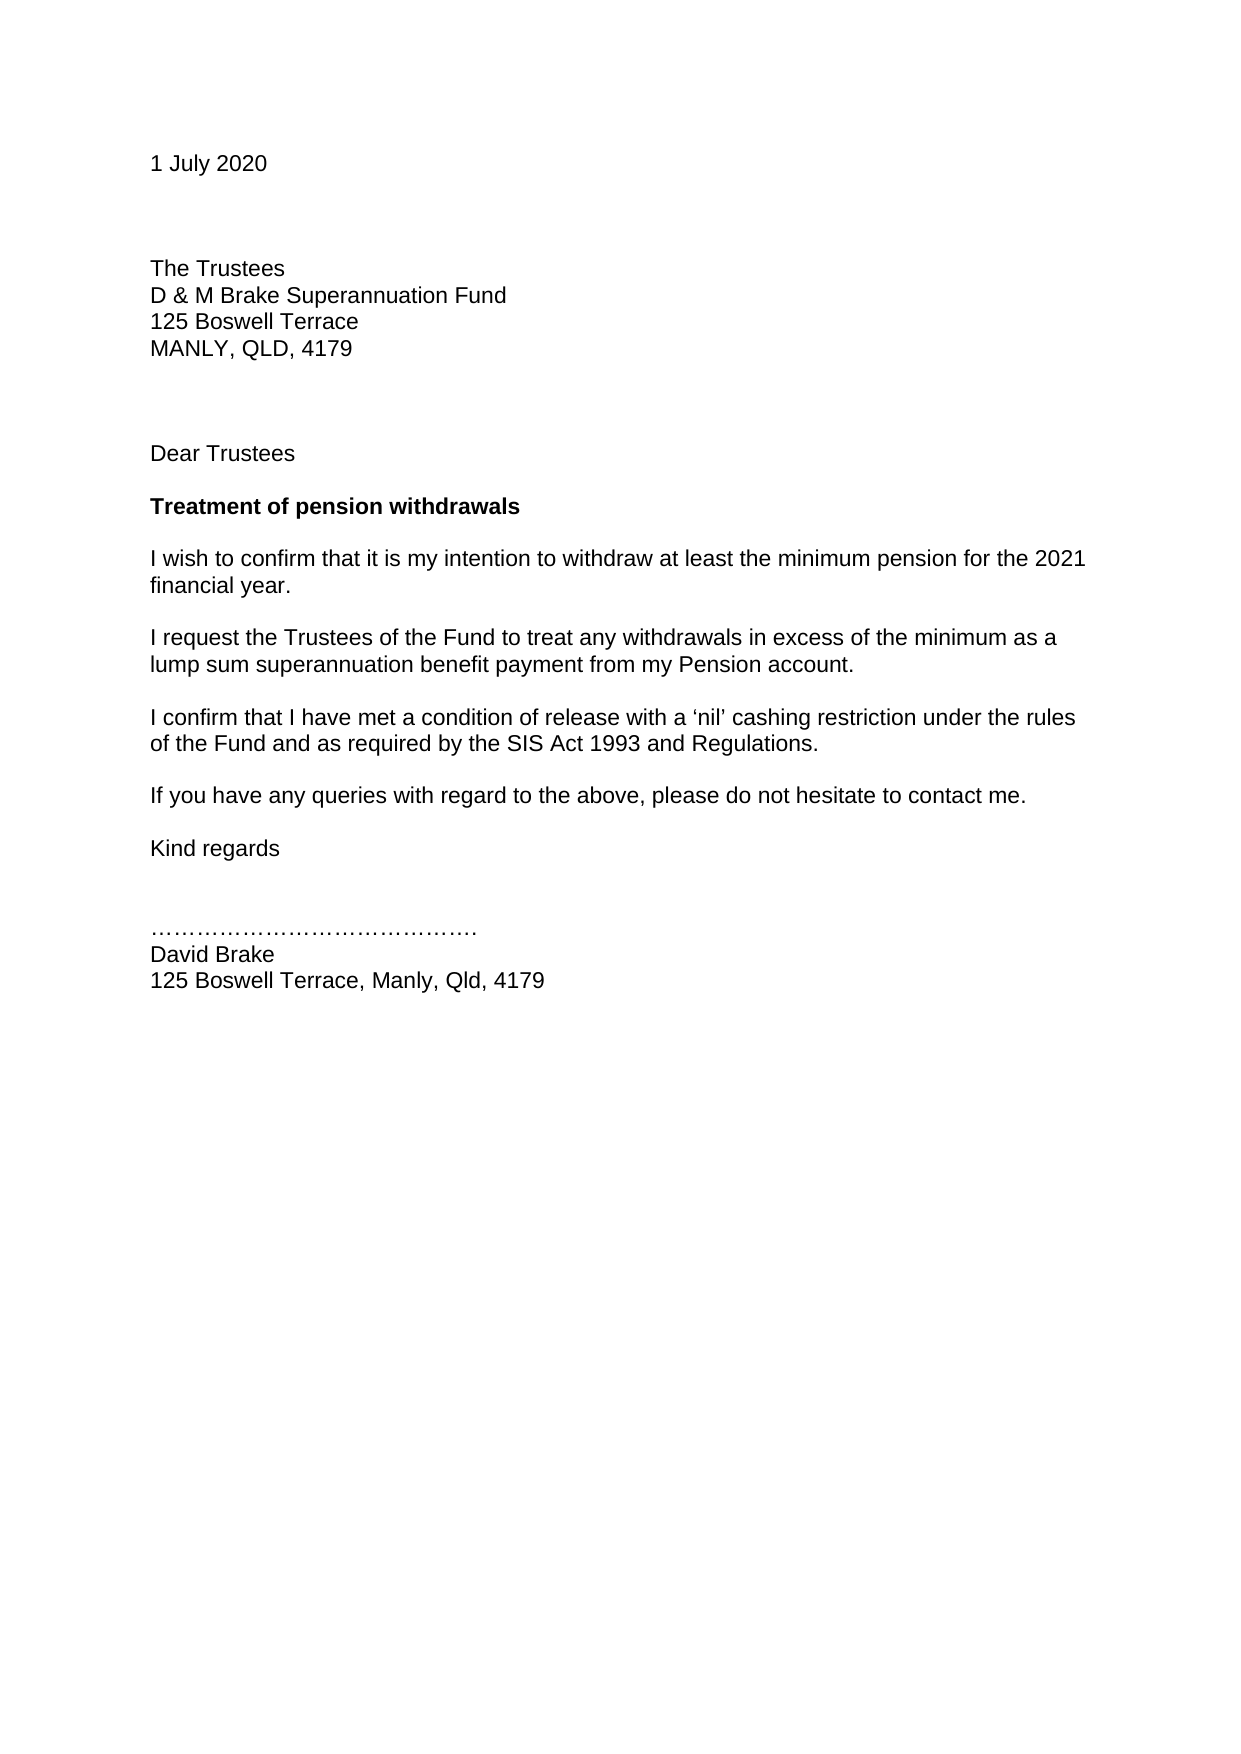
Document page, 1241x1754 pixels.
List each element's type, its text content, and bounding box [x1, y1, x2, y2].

text David Brake [150, 941, 1090, 967]
text The Trustees [150, 255, 1090, 282]
text Dear Trustees [150, 440, 1090, 466]
text I confirm that I have met a condition of release with a ‘nil’ cashing restriction under the rules of the Fund and as required by the SIS Act 1993 and Regulations. [150, 703, 1090, 756]
text 1 July 2020 [150, 150, 1090, 176]
text ……………………………………. [150, 914, 1090, 941]
text I request the Trustees of the Fund to treat any withdrawals in excess of the minimum as a lump sum superannuation benefit payment from my Pension account. [150, 624, 1090, 677]
text Treatment of pension withdrawals [150, 493, 1090, 519]
text 125 Boswell Terrace [150, 308, 1090, 334]
text I wish to confirm that it is my intention to withdraw at least the minimum pension for the 2021 financial year. [150, 545, 1090, 598]
text If you have any queries with regard to the above, please do not hesitate to contact me. [150, 782, 1090, 809]
text D & M Brake Superannuation Fund [150, 282, 1090, 308]
text MANLY, QLD, 4179 [150, 334, 1090, 361]
text 125 Boswell Terrace, Manly, Qld, 4179 [150, 967, 1090, 993]
text Kind regards [150, 835, 1090, 862]
